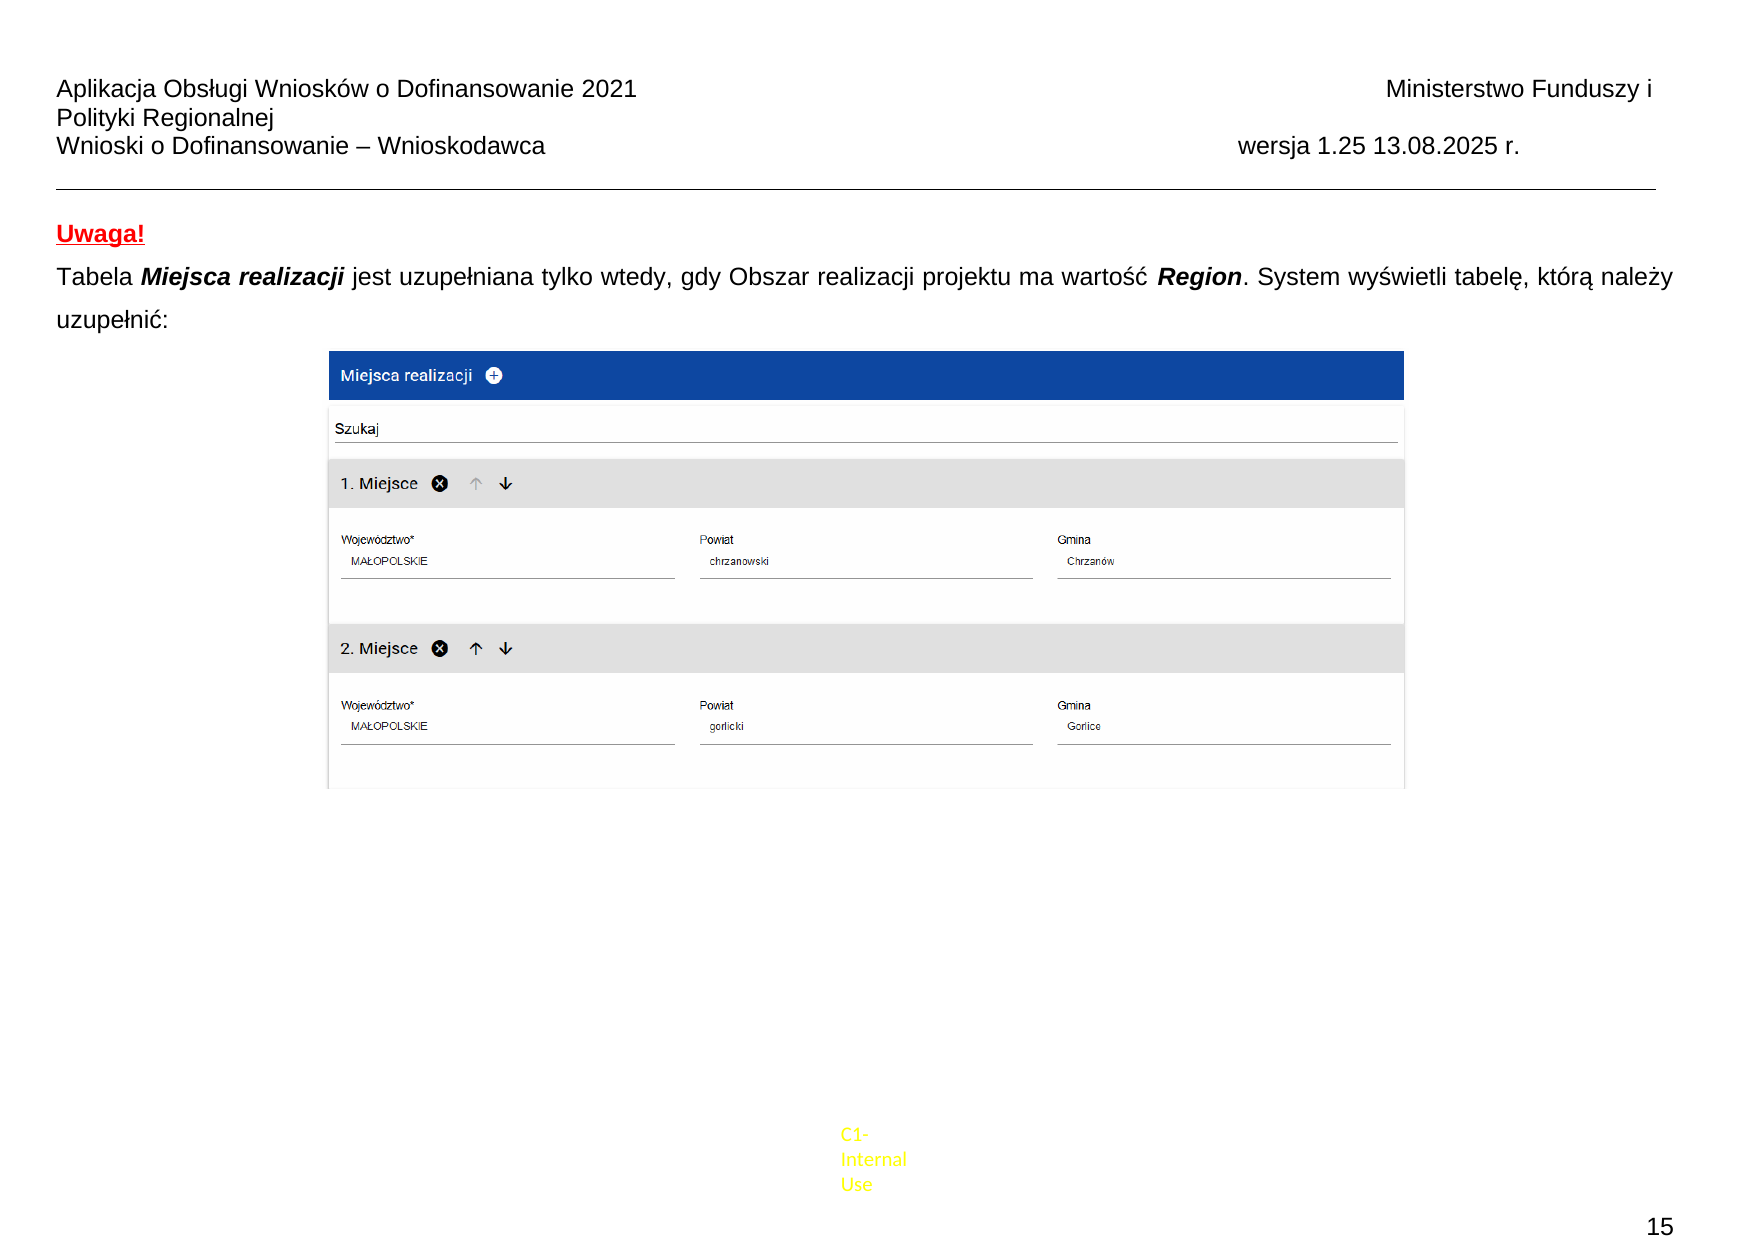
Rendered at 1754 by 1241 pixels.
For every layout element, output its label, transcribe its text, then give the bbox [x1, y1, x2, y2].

text Uwaga! [56, 219, 1674, 247]
picture [321, 348, 1409, 789]
text Tabela Miejsca realizacji jest uzupełniana tylko wtedy, gdy Obszar realizacji projektu ma wartość Region. System wyświetli tabelę, którą należy uzupełnić: [56, 262, 1674, 334]
